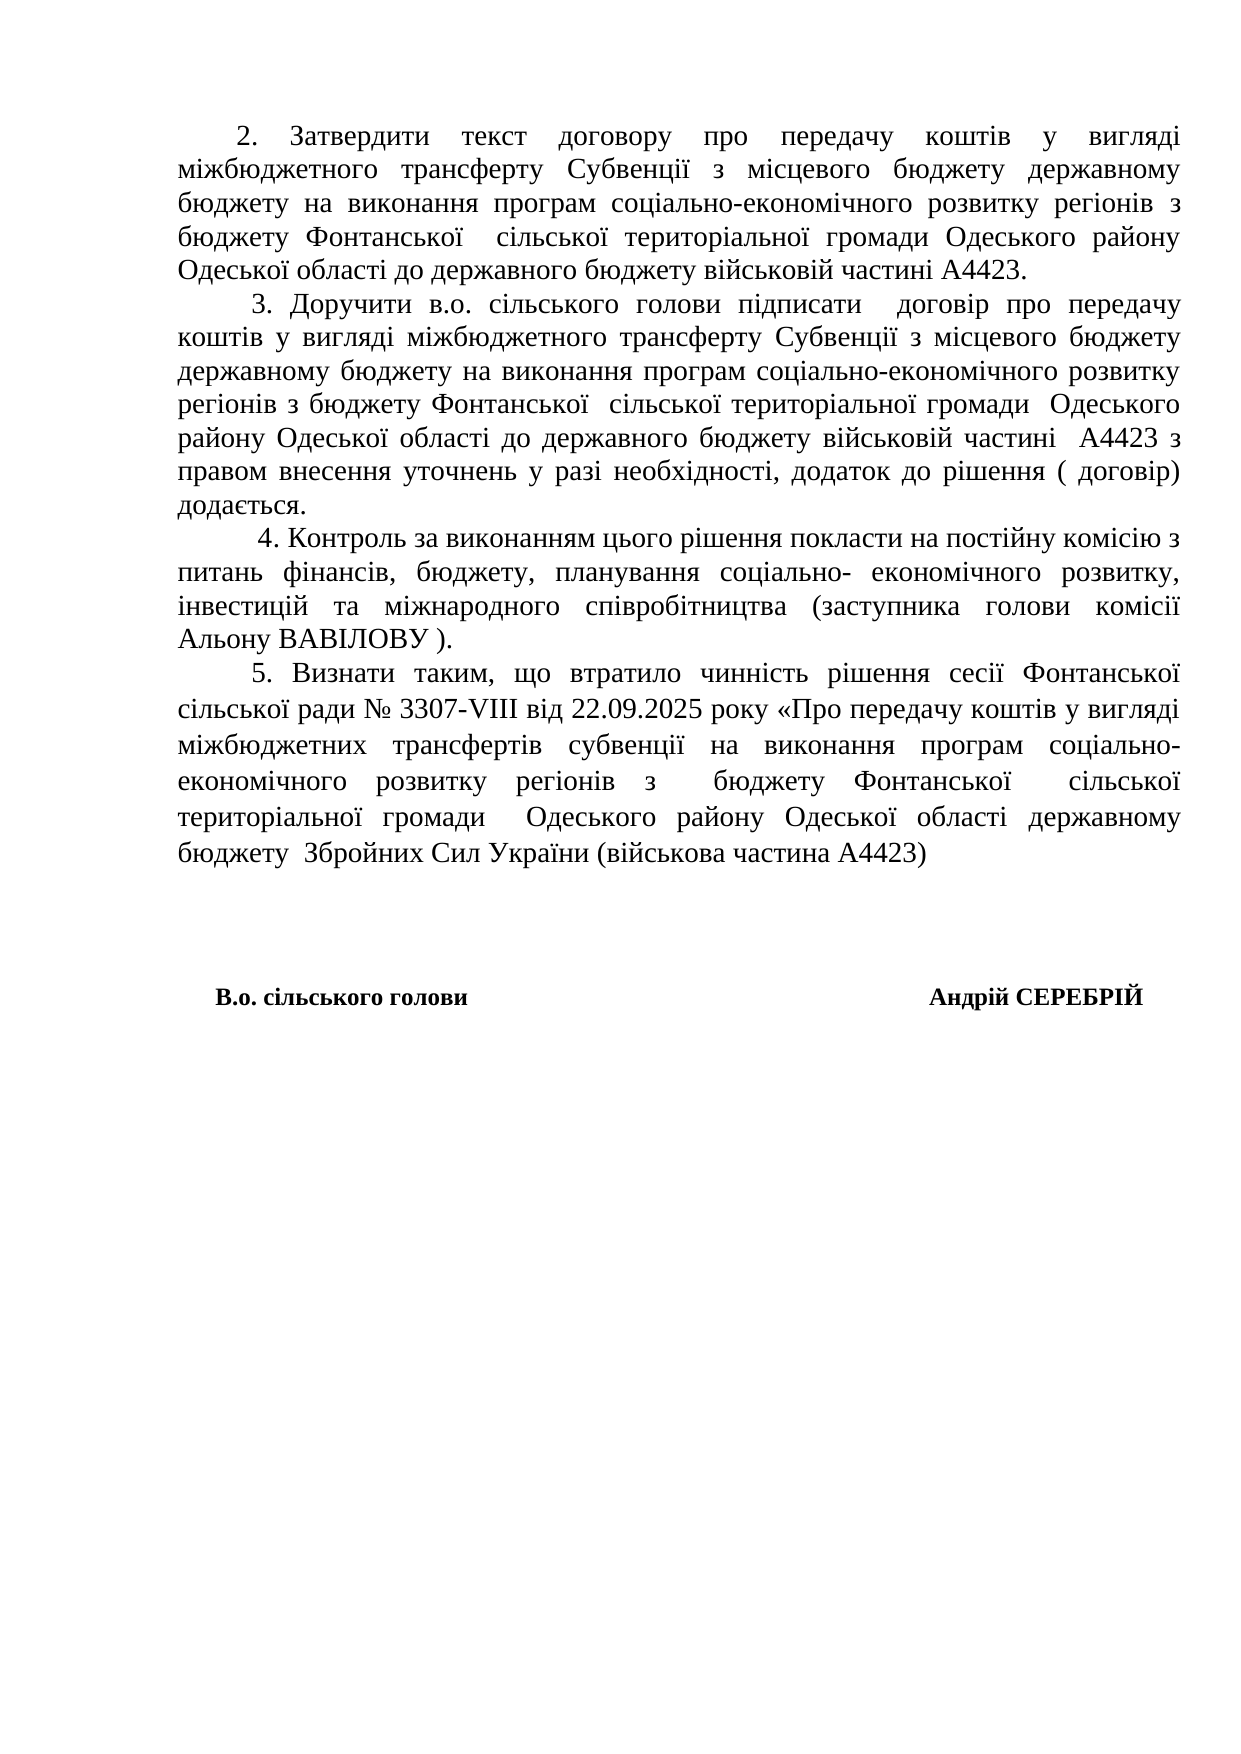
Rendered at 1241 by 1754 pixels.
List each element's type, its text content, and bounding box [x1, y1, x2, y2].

text 4. Контроль за виконанням цього рішення покласти на постійну комісію з питань фінансів, бюджету, планування соціально- економічного розвитку, інвестицій та міжнародного співробітництва (заступника голови комісії Альону ВАВІЛОВУ ). [177, 521, 1181, 655]
text В.о. сільського голови Андрій СЕРЕБРІЙ [177, 982, 1181, 1011]
text 3. Доручити в.о. сільського голови підписати договір про передачу коштів у вигляді міжбюджетного трансферту Субвенції з місцевого бюджету державному бюджету на виконання програм соціально-економічного розвитку регіонів з бюджету Фонтанської сільської територіальної громади Одеського району Одеської області до державного бюджету військовій частині А4423 з правом внесення уточнень у разі необхідності, додаток до рішення ( договір) додається. [177, 286, 1181, 353]
list 2. Затвердити текст договору про передачу коштів у вигляді міжбюджетного трансферту Субвенції з місцевого бюджету державному бюджету на виконання програм соціально-економічного розвитку регіонів з бюджету Фонтанської сільської територіальної громади Одеського району Одеської області до державного бюджету військовій частині А4423. [177, 185, 1181, 286]
list 5. Визнати таким, що втратило чинність рішення сесії Фонтанської сільської ради № 3307-VIII від 22.09.2025 року «Про передачу коштів у вигляді міжбюджетних трансфертів субвенції на виконання програм соціально-економічного розвитку регіонів з бюджету Фонтанської сільської територіальної громади Одеського району Одеської області державному бюджету Збройних Сил України (військова частина А4423) [177, 655, 1181, 869]
list 2. Затвердити текст договору про передачу коштів у вигляді міжбюджетного трансферту Субвенції з місцевого бюджету державному бюджету на виконання програм соціально-економічного розвитку регіонів з бюджету Фонтанської сільської територіальної громади Одеського району Одеської області до державного бюджету військовій частині А4423. [177, 118, 1181, 185]
text 3. Доручити в.о. сільського голови підписати договір про передачу коштів у вигляді міжбюджетного трансферту Субвенції з місцевого бюджету державному бюджету на виконання програм соціально-економічного розвитку регіонів з бюджету Фонтанської сільської територіальної громади Одеського району Одеської області до державного бюджету військовій частині А4423 з правом внесення уточнень у разі необхідності, додаток до рішення ( договір) додається. [177, 386, 1181, 521]
